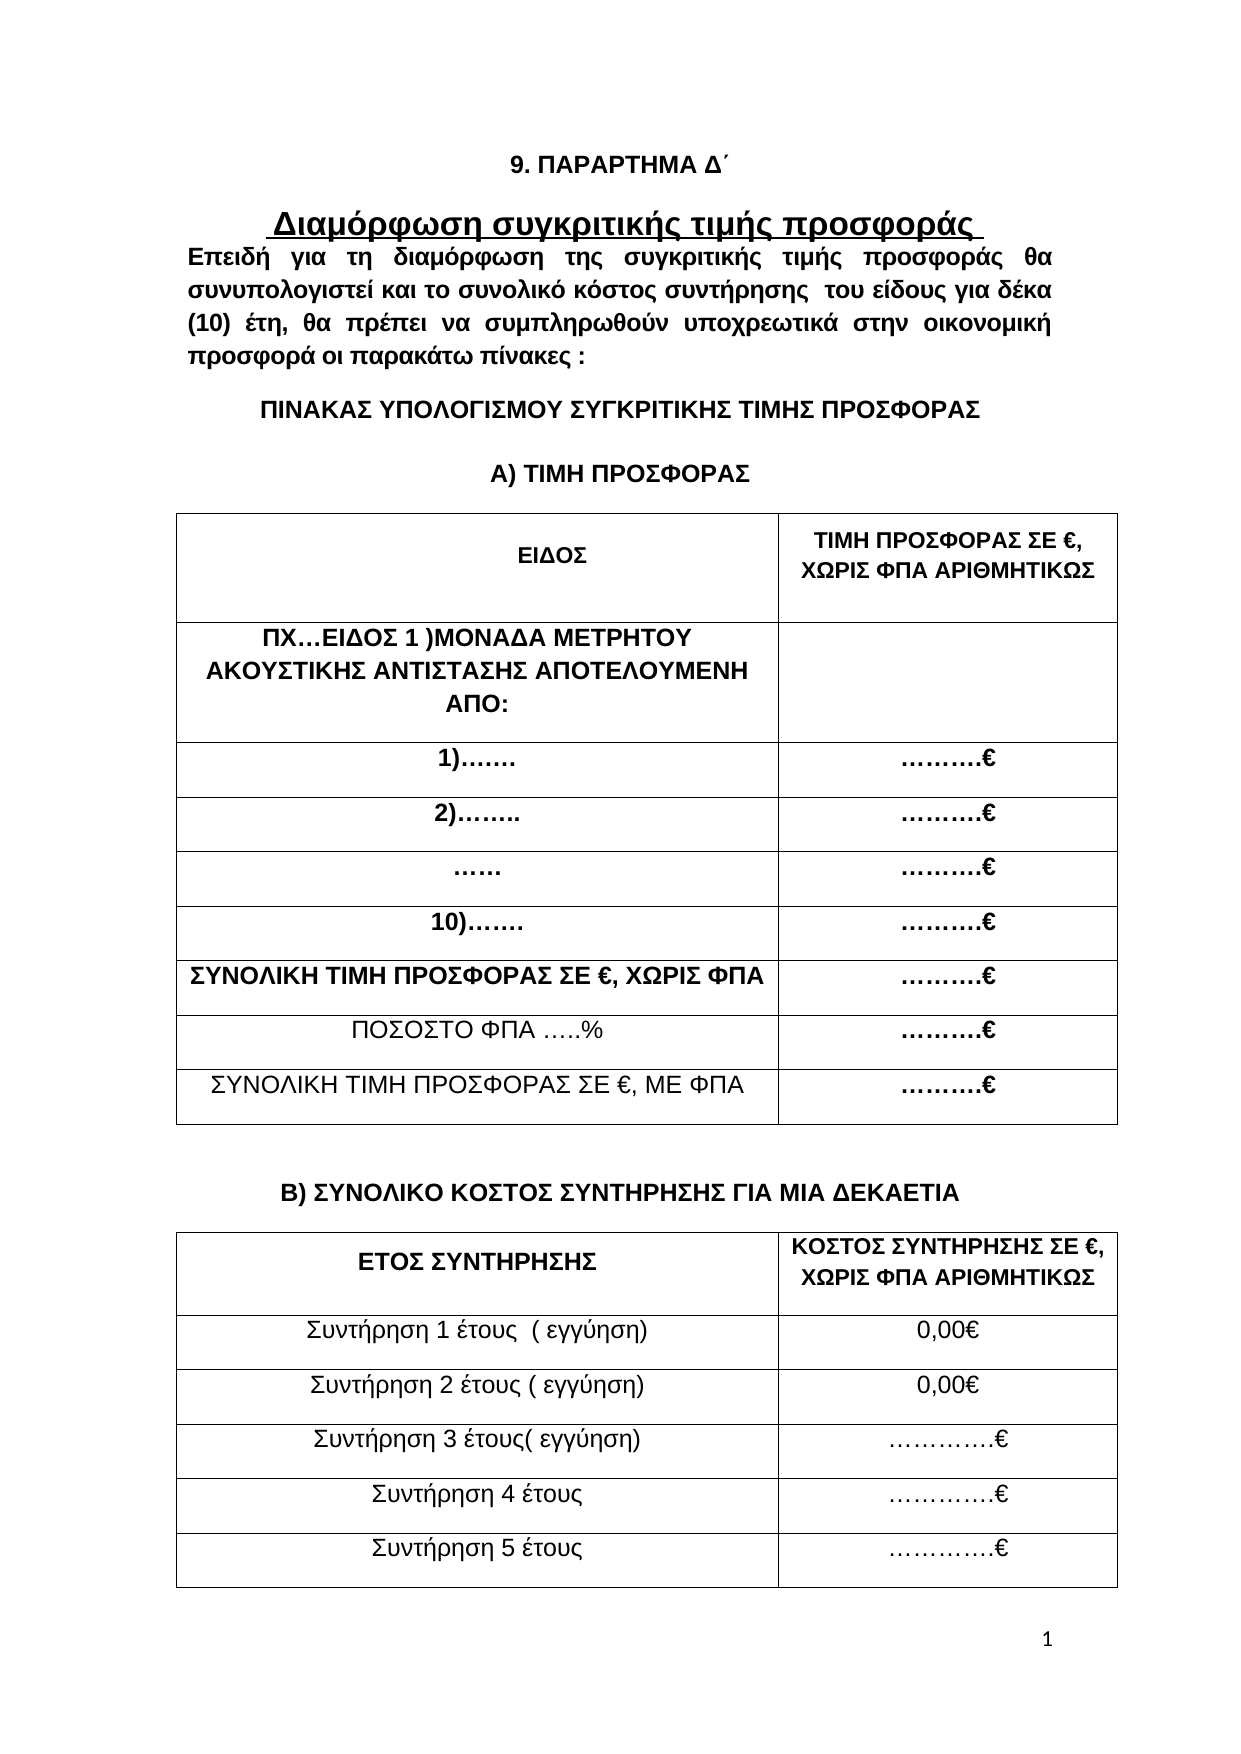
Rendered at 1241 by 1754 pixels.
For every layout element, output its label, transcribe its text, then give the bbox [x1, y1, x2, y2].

table_cell ΣΥΝΟΛΙΚΗ ΤΙΜΗ ΠΡΟΣΦΟΡΑΣ ΣΕ €, ΧΩΡΙΣ ΦΠΑ [177, 961, 778, 1014]
table_cell ………….€ [779, 1425, 1117, 1478]
table_cell Συντήρηση 4 έτους [177, 1479, 778, 1532]
table_cell ………….€ [779, 1479, 1117, 1532]
text ΠΙΝΑΚΑΣ ΥΠΟΛΟΓΙΣΜΟΥ ΣΥΓΚΡΙΤΙΚΗΣ ΤΙΜΗΣ ΠΡΟΣΦΟΡΑΣ [187, 395, 1053, 424]
table_cell Συντήρηση 1 έτους ( εγγύηση) [177, 1316, 778, 1369]
table_header ΕΙΔΟΣ [177, 514, 778, 622]
table_header ΤΙΜΗ ΠΡΟΣΦΟΡΑΣ ΣΕ €, ΧΩΡΙΣ ΦΠΑ ΑΡΙΘΜΗΤΙΚΩΣ [779, 514, 1117, 622]
table_cell ……….€ [779, 1070, 1117, 1123]
table_cell ……….€ [779, 743, 1117, 797]
table_cell ΠΧ…ΕΙΔΟΣ 1 )ΜΟΝΑΔΑ ΜΕΤΡΗΤΟΥ ΑΚΟΥΣΤΙΚΗΣ ΑΝΤΙΣΤΑΣΗΣ ΑΠΟΤΕΛΟΥΜΕΝΗ ΑΠΟ: [177, 623, 778, 742]
table_cell ……….€ [779, 852, 1117, 906]
text Β) ΣΥΝΟΛΙΚΟ ΚΟΣΤΟΣ ΣΥΝΤΗΡΗΣΗΣ ΓΙΑ ΜΙΑ ΔΕΚΑΕΤΙΑ [187, 1178, 1053, 1207]
table_cell 0,00€ [779, 1316, 1117, 1369]
table_cell ……….€ [779, 961, 1117, 1014]
table_cell [779, 623, 1117, 742]
table_cell 2)…….. [177, 798, 778, 851]
table_cell …… [177, 852, 778, 906]
table_cell Συντήρηση 3 έτους( εγγύηση) [177, 1425, 778, 1478]
table_cell 0,00€ [779, 1370, 1117, 1423]
text Επειδή για τη διαμόρφωση της συγκριτικής τιμής προσφοράς θα συνυπολογιστεί και το συνολικό κόστος συντήρησης του είδους για δέκα (10) έτη, θα πρέπει να συμπληρωθούν υποχρεωτικά στην οικονομική προσφορά οι παρακάτω πίνακες : [187, 242, 1053, 370]
table_cell ……….€ [779, 798, 1117, 851]
table_cell ΠΟΣΟΣΤΟ ΦΠΑ …..% [177, 1016, 778, 1069]
table_cell Συντήρηση 5 έτους [177, 1534, 778, 1587]
table_cell Συντήρηση 2 έτους ( εγγύηση) [177, 1370, 778, 1423]
table_header ΕΤΟΣ ΣΥΝΤΗΡΗΣΗΣ [177, 1233, 778, 1314]
table_cell ……….€ [779, 907, 1117, 960]
table_cell 10)……. [177, 907, 778, 960]
table_cell ΣΥΝΟΛΙΚΗ ΤΙΜΗ ΠΡΟΣΦΟΡΑΣ ΣΕ €, ΜΕ ΦΠΑ [177, 1070, 778, 1123]
table_cell ………….€ [779, 1534, 1117, 1587]
text 9. ΠΑΡΑΡΤΗΜΑ Δ΄ [187, 150, 1053, 179]
text Α) ΤΙΜΗ ΠΡΟΣΦΟΡΑΣ [187, 459, 1053, 488]
table_header ΚΟΣΤΟΣ ΣΥΝΤΗΡΗΣΗΣ ΣΕ €, ΧΩΡΙΣ ΦΠΑ ΑΡΙΘΜΗΤΙΚΩΣ [779, 1233, 1117, 1314]
table_cell 1)….… [177, 743, 778, 797]
table_cell ……….€ [779, 1016, 1117, 1069]
subtitle Διαμόρφωση συγκριτικής τιμής προσφοράς [187, 204, 1053, 242]
